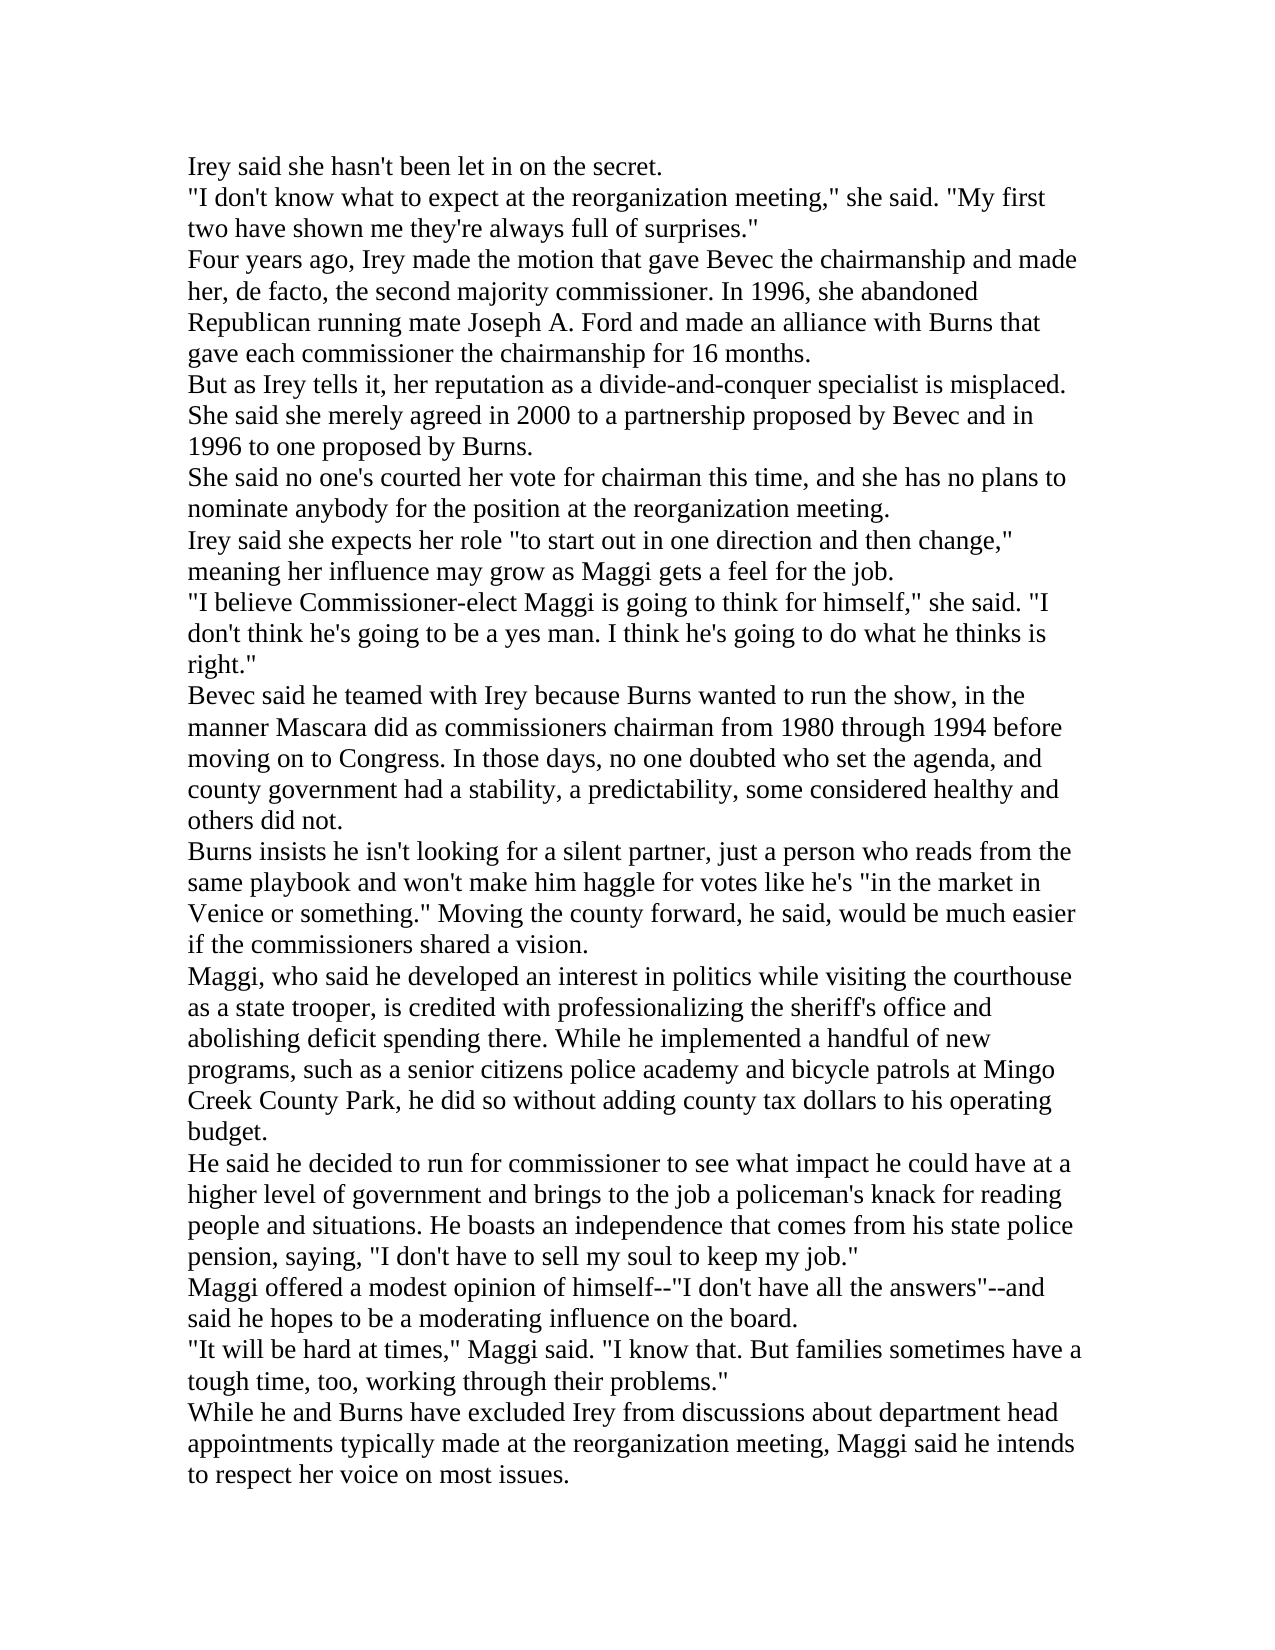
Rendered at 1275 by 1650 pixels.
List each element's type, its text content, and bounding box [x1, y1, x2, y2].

text "It will be hard at times," Maggi said. "I know that. But families sometimes have a tough time, too, working through their problems." [187, 1333, 1087, 1396]
text Maggi, who said he developed an interest in politics while visiting the courthouse as a state trooper, is credited with professionalizing the sheriff's office and abolishing deficit spending there. While he implemented a handful of new programs, such as a senior citizens police academy and bicycle patrols at Mingo Creek County Park, he did so without adding county tax dollars to his operating budget. [187, 960, 1087, 1147]
text Maggi offered a modest opinion of himself--"I don't have all the answers"--and said he hopes to be a moderating influence on the board. [187, 1271, 1087, 1333]
text "I don't know what to expect at the reorganization meeting," she said. "My first two have shown me they're always full of surprises." [187, 181, 1087, 243]
text Irey said she hasn't been let in on the secret. [187, 150, 1087, 181]
text But as Irey tells it, her reputation as a divide-and-conquer specialist is misplaced. She said she merely agreed in 2000 to a partnership proposed by Bevec and in 1996 to one proposed by Burns. [187, 368, 1087, 461]
text While he and Burns have excluded Irey from discussions about department head appointments typically made at the reorganization meeting, Maggi said he intends to respect her voice on most issues. [187, 1396, 1087, 1489]
text Bevec said he teamed with Irey because Burns wanted to run the show, in the manner Mascara did as commissioners chairman from 1980 through 1994 before moving on to Congress. In those days, no one doubted who set the agenda, and county government had a stability, a predictability, some considered healthy and others did not. [187, 679, 1087, 835]
text Four years ago, Irey made the motion that gave Bevec the chairmanship and made her, de facto, the second majority commissioner. In 1996, she abandoned Republican running mate Joseph A. Ford and made an alliance with Burns that gave each commissioner the chairmanship for 16 months. [187, 243, 1087, 368]
text She said no one's courted her vote for chairman this time, and she has no plans to nominate anybody for the position at the reorganization meeting. [187, 461, 1087, 524]
text Irey said she expects her role "to start out in one direction and then change," meaning her influence may grow as Maggi gets a feel for the job. [187, 524, 1087, 586]
text "I believe Commissioner-elect Maggi is going to think for himself," she said. "I don't think he's going to be a yes man. I think he's going to do what he thinks is right." [187, 586, 1087, 679]
text He said he decided to run for commissioner to see what impact he could have at a higher level of government and brings to the job a policeman's knack for reading people and situations. He boasts an independence that comes from his state police pension, saying, "I don't have to sell my soul to keep my job." [187, 1147, 1087, 1271]
text Burns insists he isn't looking for a silent partner, just a person who reads from the same playbook and won't make him haggle for votes like he's "in the market in Venice or something." Moving the county forward, he said, would be much easier if the commissioners shared a vision. [187, 835, 1087, 960]
